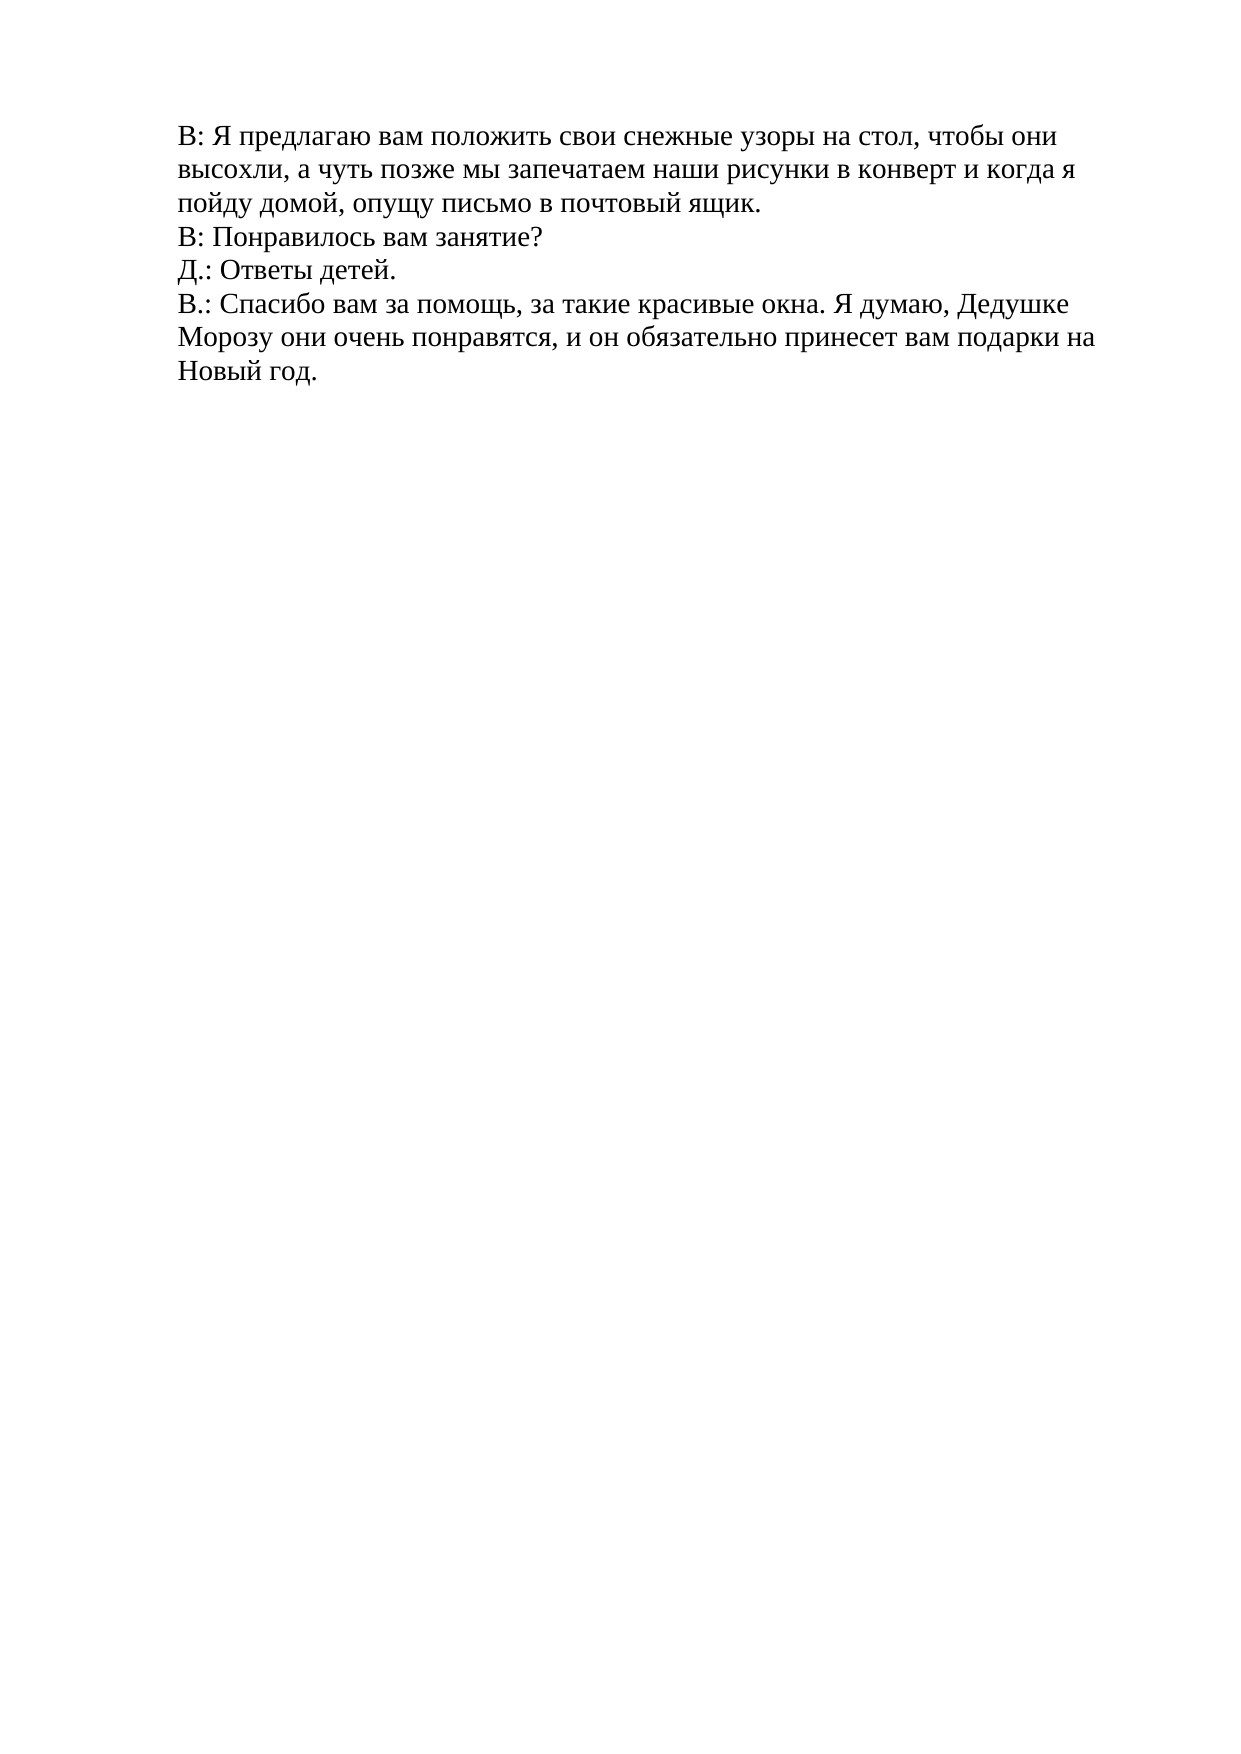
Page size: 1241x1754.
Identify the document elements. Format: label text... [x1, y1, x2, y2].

text В: Я предлагаю вам положить свои снежные узоры на стол, чтобы они высохли, а чуть позже мы запечатаем наши рисунки в конверт и когда я пойду домой, опущу письмо в почтовый ящик. [177, 118, 1152, 219]
text Д.: Ответы детей. [177, 252, 1152, 286]
text В.: Спасибо вам за помощь, за такие красивые окна. Я думаю, Дедушке Морозу они очень понравятся, и он обязательно принесет вам подарки на Новый год. [177, 286, 1152, 386]
text В: Понравилось вам занятие? [177, 219, 1152, 252]
